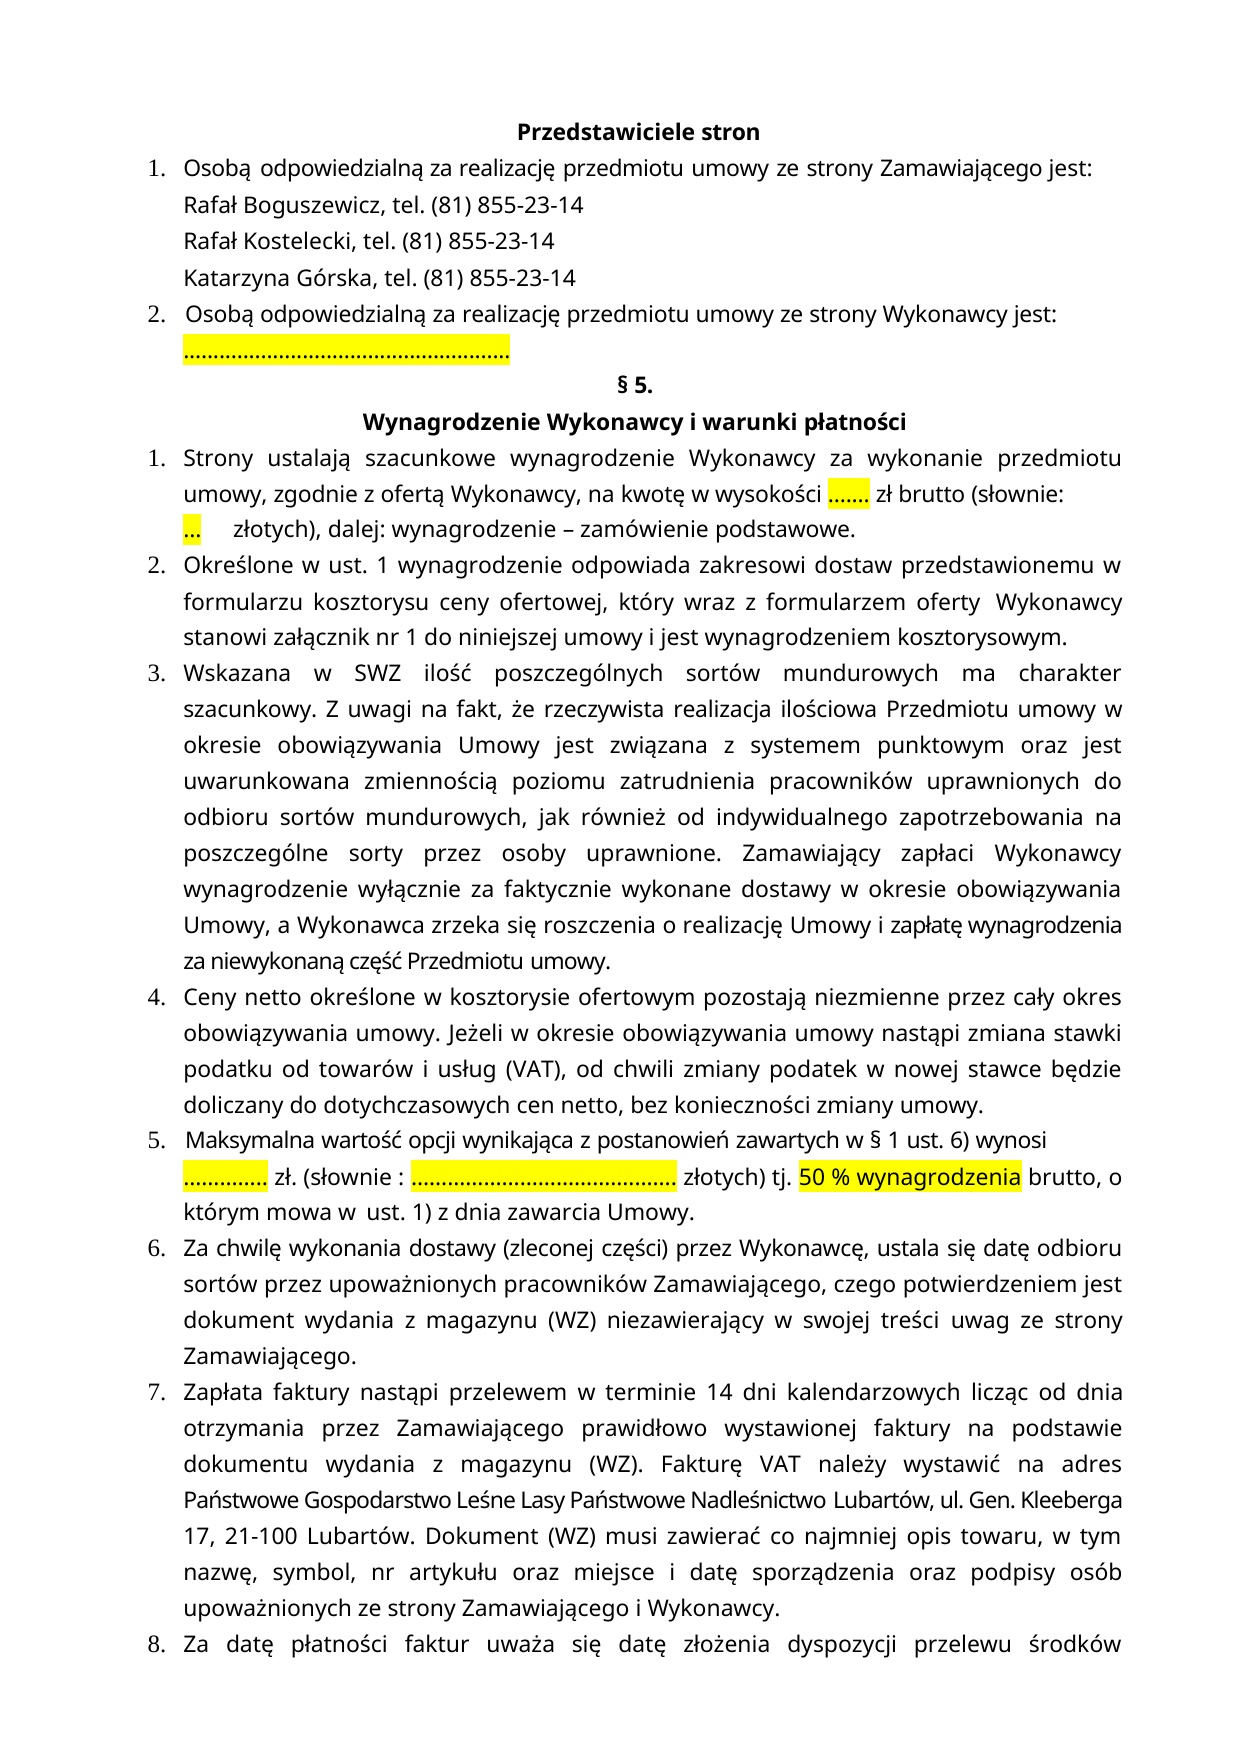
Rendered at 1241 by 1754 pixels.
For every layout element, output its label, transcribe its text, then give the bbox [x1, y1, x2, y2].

list Zapłata faktury nastąpi przelewem w terminie 14 dni kalendarzowych licząc od dnia otrzymania przez Zamawiającego prawidłowo wystawionej faktury na podstawie dokumentu wydania z magazynu (WZ). Fakturę VAT należy wystawić na adres Państwowe Gospodarstwo Leśne Lasy Państwowe Nadleśnictwo Lubartów, ul. Gen. Kleeberga 17, 21-100 Lubartów. Dokument (WZ) musi zawierać co najmniej opis towaru, w tym nazwę, symbol, nr artykułu oraz miejsce i datę sporządzenia oraz podpisy osób upoważnionych ze strony Zamawiającego i Wykonawcy. [147, 1376, 1123, 1623]
list Maksymalna wartość opcji wynikająca z postanowień zawartych w § 1 ust. 6) wynosi [147, 1124, 1137, 1156]
list Wskazana w SWZ ilość poszczególnych sortów mundurowych ma charakter szacunkowy. Z uwagi na fakt, że rzeczywista realizacja ilościowa Przedmiotu umowy w okresie obowiązywania Umowy jest związana z systemem punktowym oraz jest uwarunkowana zmiennością poziomu zatrudnienia pracowników uprawnionych do odbioru sortów mundurowych, jak również od indywidualnego zapotrzebowania na poszczególne sorty przez osoby uprawnione. Zamawiający zapłaci Wykonawcy wynagrodzenie wyłącznie za faktycznie wykonane dostawy w okresie obowiązywania Umowy, a Wykonawca zrzeka się roszczenia o realizację Umowy i zapłatę wynagrodzenia za niewykonaną część Przedmiotu umowy. [147, 657, 1123, 976]
list Określone w ust. 1 wynagrodzenie odpowiada zakresowi dostaw przedstawionemu w formularzu kosztorysu ceny ofertowej, który wraz z formularzem oferty Wykonawcy stanowi załącznik nr 1 do niniejszej umowy i jest wynagrodzeniem kosztorysowym. [147, 549, 1122, 653]
list Za chwilę wykonania dostawy (zleconej części) przez Wykonawcę, ustala się datę odbioru sortów przez upoważnionych pracowników Zamawiającego, czego potwierdzeniem jest dokument wydania z magazynu (WZ) niezawierający w swojej treści uwag ze strony Zamawiającego. [147, 1232, 1123, 1371]
text … złotych), dalej: wynagrodzenie – zamówienie podstawowe. [183, 513, 1137, 545]
list Rafał Boguszewicz, tel. (81) 855-23-14 [183, 188, 1121, 220]
list Osobą odpowiedzialną za realizację przedmiotu umowy ze strony Zamawiającego jest: [147, 152, 1121, 183]
list Katarzyna Górska, tel. (81) 855-23-14 [183, 261, 1121, 293]
text ………….. zł. (słownie : …………………………….………. złotych) tj. 50 % wynagrodzenia brutto, o którym mowa w ust. 1) z dnia zawarcia Umowy. [183, 1160, 1122, 1228]
list Strony ustalają szacunkowe wynagrodzenie Wykonawcy za wykonanie przedmiotu umowy, zgodnie z ofertą Wykonawcy, na kwotę w wysokości ….… zł brutto (słownie: [147, 442, 1123, 509]
list Ceny netto określone w kosztorysie ofertowym pozostają niezmienne przez cały okres obowiązywania umowy. Jeżeli w okresie obowiązywania umowy nastąpi zmiana stawki podatku od towarów i usług (VAT), od chwili zmiany podatek w nowej stawce będzie doliczany do dotychczasowych cen netto, bez konieczności zmiany umowy. [147, 981, 1123, 1120]
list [147, 1628, 1121, 1659]
text Wynagrodzenie Wykonawcy i warunki płatności [133, 406, 1136, 437]
text § 5. [136, 369, 1134, 401]
list Rafał Kostelecki, tel. (81) 855-23-14 [183, 225, 1121, 256]
list Osobą odpowiedzialną za realizację przedmiotu umowy ze strony Wykonawcy jest: [147, 298, 1137, 329]
text ....................................................... [183, 333, 1137, 365]
text Przedstawiciele stron [517, 116, 1137, 147]
